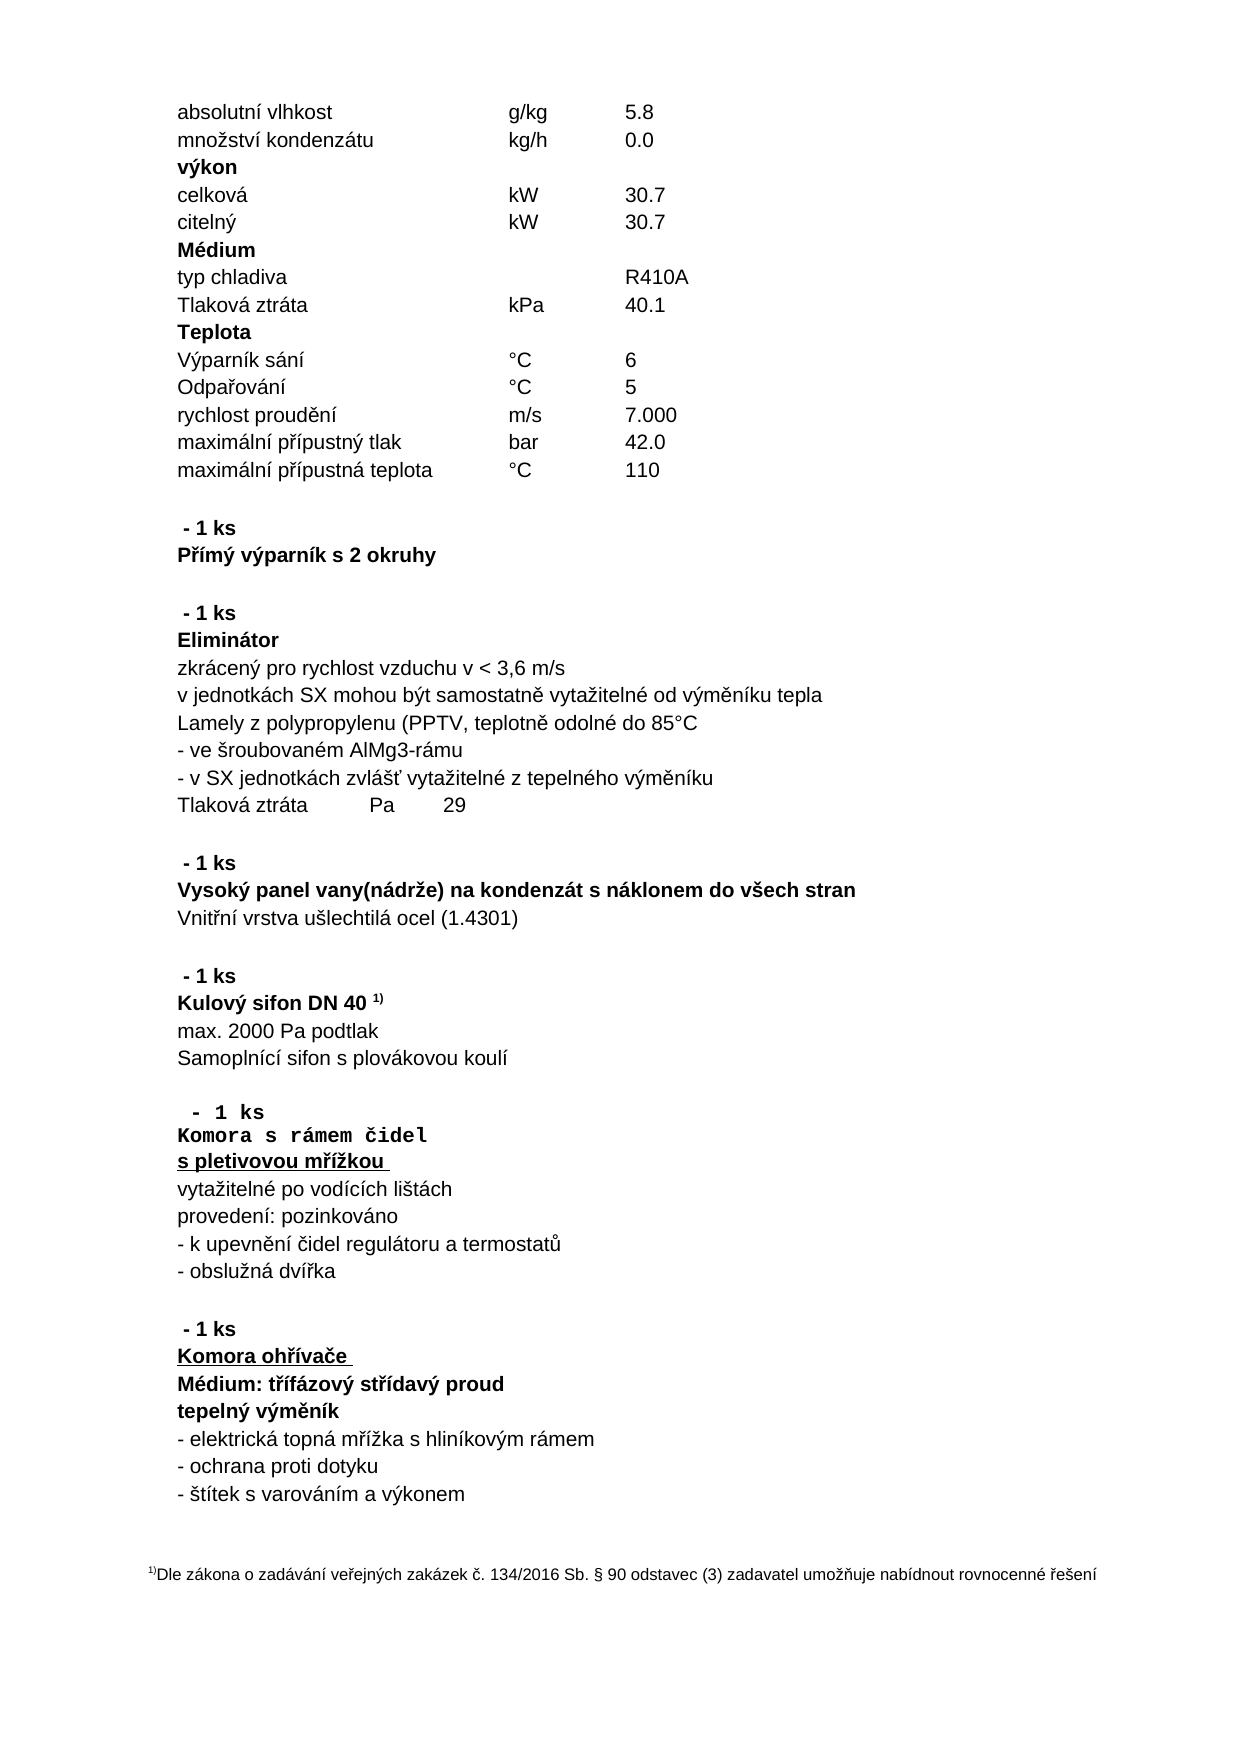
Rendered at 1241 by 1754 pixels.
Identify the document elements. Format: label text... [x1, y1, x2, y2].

text Eliminátor [177, 628, 1182, 652]
text Odpařování °C 5 [177, 375, 1182, 399]
text - 1 ks [177, 851, 1182, 875]
text - štítek s varováním a výkonem [177, 1482, 1182, 1506]
text Médium: třífázový střídavý proud [177, 1372, 1182, 1396]
text 1)Dle zákona o zadávání veřejných zakázek č. 134/2016 Sb. § 90 odstavec (3) zadavatel umožňuje nabídnout rovnocenné řešení [148, 1564, 1182, 1583]
text - ve šroubovaném AlMg3-rámu [177, 738, 1182, 762]
text - 1 ks [177, 963, 1182, 987]
text rychlost proudění m/s 7.000 [177, 403, 1182, 427]
text množství kondenzátu kg/h 0.0 [177, 128, 1182, 152]
subtitle Komora s rámem čidel [177, 1125, 1182, 1149]
text - ochrana proti dotyku [177, 1454, 1182, 1478]
text - elektrická topná mřížka s hliníkovým rámem [177, 1427, 1182, 1451]
text zkrácený pro rychlost vzduchu v < 3,6 m/s [177, 656, 1182, 679]
text Přímý výparník s 2 okruhy [177, 543, 1182, 567]
text Tlaková ztráta kPa 40.1 [177, 293, 1182, 317]
text max. 2000 Pa podtlak [177, 1018, 1182, 1042]
text maximální přípustný tlak bar 42.0 [177, 430, 1182, 454]
text Teplota [177, 320, 1182, 344]
text Vnitřní vrstva ušlechtilá ocel (1.4301) [177, 906, 1182, 930]
text - k upevnění čidel regulátoru a termostatů [177, 1232, 1182, 1256]
text - v SX jednotkách zvlášť vytažitelné z tepelného výměníku [177, 766, 1182, 789]
text provedení: pozinkováno [177, 1204, 1182, 1228]
text v jednotkách SX mohou být samostatně vytažitelné od výměníku tepla [177, 683, 1182, 707]
text s pletivovou mřížkou [177, 1149, 1182, 1173]
text tepelný výměník [177, 1399, 1182, 1423]
text maximální přípustná teplota °C 110 [177, 458, 1182, 482]
text Tlaková ztráta Pa 29 [177, 793, 1182, 817]
text Vysoký panel vany(nádrže) na kondenzát s náklonem do všech stran [177, 878, 1182, 902]
text výkon [177, 155, 1182, 179]
text typ chladiva R410A [177, 265, 1182, 289]
text Komora ohřívače [177, 1344, 1182, 1368]
text citelný kW 30.7 [177, 210, 1182, 234]
text Výparník sání °C 6 [177, 348, 1182, 372]
text - 1 ks [177, 515, 1182, 539]
text Médium [177, 238, 1182, 262]
text celková kW 30.7 [177, 183, 1182, 207]
text Samoplnící sifon s plovákovou koulí [177, 1046, 1182, 1070]
text - 1 ks [177, 1317, 1182, 1341]
text Lamely z polypropylenu (PPTV, teplotně odolné do 85°C [177, 711, 1182, 734]
subtitle - 1 ks [177, 1102, 1182, 1125]
text - obslužná dvířka [177, 1259, 1182, 1283]
text absolutní vlhkost g/kg 5.8 [177, 100, 1182, 124]
text Kulový sifon DN 40 1) [177, 991, 1182, 1015]
text vytažitelné po vodících lištách [177, 1177, 1182, 1201]
text - 1 ks [177, 601, 1182, 624]
